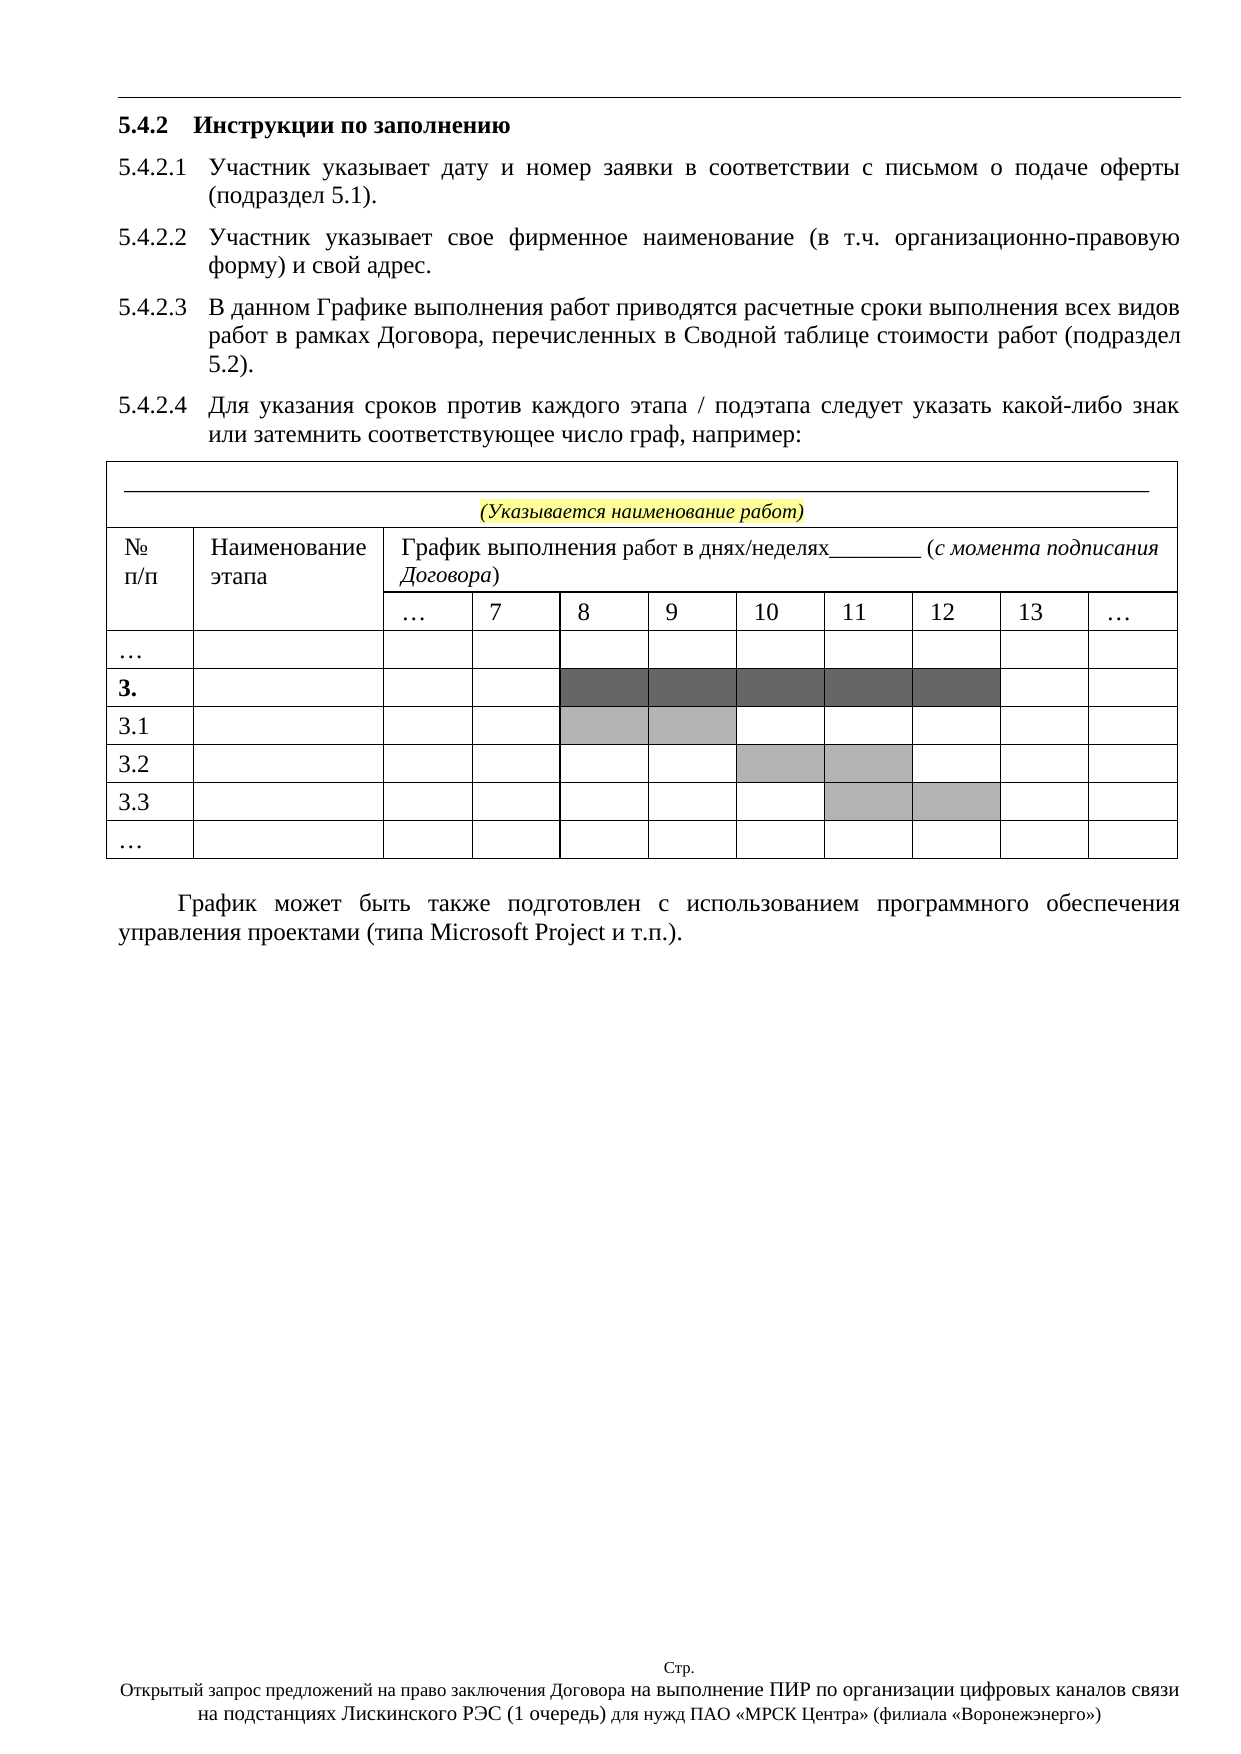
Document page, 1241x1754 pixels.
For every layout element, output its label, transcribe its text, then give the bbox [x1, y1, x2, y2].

table_cell [1089, 631, 1177, 668]
table_cell [561, 631, 648, 668]
table_cell [194, 631, 383, 668]
table_cell … [107, 821, 193, 858]
list Для указания сроков против каждого этапа / подэтапа следует указать какой-либо знак или затемнить соответствующее число граф, например: [118, 391, 1181, 448]
table_cell [473, 669, 559, 706]
table_cell [649, 783, 736, 820]
table_cell 7 [473, 593, 559, 629]
table_cell … [107, 631, 193, 668]
table_cell [1089, 821, 1177, 858]
table_cell [384, 821, 472, 858]
table_cell [649, 821, 736, 858]
table_cell [1001, 669, 1088, 706]
table_cell 13 [1001, 593, 1088, 629]
table_cell [825, 745, 912, 782]
table_cell [1089, 745, 1177, 782]
table_cell Наименование этапа [194, 528, 383, 629]
table_cell [194, 783, 383, 820]
table_cell [649, 745, 736, 782]
table_cell [384, 707, 472, 744]
list Участник указывает свое фирменное наименование (в т.ч. организационно-правовую форму) и свой адрес. [118, 222, 1181, 279]
table_cell [384, 631, 472, 668]
table_cell [737, 745, 824, 782]
table_cell [1089, 783, 1177, 820]
table_cell [1001, 631, 1088, 668]
table_cell [649, 631, 736, 668]
text График может быть также подготовлен с использованием программного обеспечения управления проектами (типа Microsoft Project и т.п.). [118, 888, 1181, 946]
table_cell [107, 745, 193, 782]
table_cell 12 [913, 593, 1000, 629]
table_cell График выполнения работ в днях/неделях________ (с момента подписания Договора) [384, 528, 1177, 591]
table_cell [473, 631, 559, 668]
table_cell [913, 745, 1000, 782]
table_cell [1001, 783, 1088, 820]
subtitle Инструкции по заполнению [118, 111, 1181, 139]
table_cell [825, 707, 912, 744]
table_cell 8 [561, 593, 648, 629]
table_cell [649, 707, 736, 744]
table_cell [737, 631, 824, 668]
table_cell [1001, 707, 1088, 744]
table_cell [825, 669, 912, 706]
table_cell [649, 669, 736, 706]
table_cell [384, 669, 472, 706]
table_cell [737, 707, 824, 744]
table_cell [107, 783, 193, 820]
list Участник указывает дату и номер заявки в соответствии с письмом о подаче оферты (подраздел 5.1). [118, 152, 1181, 209]
table_cell [913, 783, 1000, 820]
table_cell [561, 707, 648, 744]
table_cell [561, 821, 648, 858]
table_cell [561, 783, 648, 820]
table_cell [737, 821, 824, 858]
table_cell [737, 783, 824, 820]
list В данном Графике выполнения работ приводятся расчетные сроки выполнения всех видов работ в рамках Договора, перечисленных в Сводной таблице стоимости работ (подраздел 5.2). [118, 292, 1181, 378]
table_cell [913, 631, 1000, 668]
table_header __________________________________________________________________________________ (Указывается наименование работ) [107, 462, 1177, 527]
table_cell … [384, 593, 472, 629]
table_cell [107, 707, 193, 744]
table_cell № п/п [107, 528, 193, 629]
table_cell [384, 745, 472, 782]
table_cell [473, 707, 559, 744]
table_cell [194, 745, 383, 782]
table_cell [384, 783, 472, 820]
table_cell [194, 669, 383, 706]
table_cell [913, 707, 1000, 744]
table_cell [825, 821, 912, 858]
table_cell [913, 669, 1000, 706]
table_cell [825, 783, 912, 820]
table_cell 9 [649, 593, 736, 629]
table_cell [1001, 821, 1088, 858]
table_cell [473, 821, 559, 858]
table_cell [473, 783, 559, 820]
table_cell [107, 669, 193, 706]
table_cell [737, 669, 824, 706]
table_cell [913, 821, 1000, 858]
table_cell 11 [825, 593, 912, 629]
table_cell [825, 631, 912, 668]
table_cell 10 [737, 593, 824, 629]
table_cell [561, 669, 648, 706]
table_cell [194, 821, 383, 858]
table_cell [1001, 745, 1088, 782]
table_cell [1089, 707, 1177, 744]
table_cell [561, 745, 648, 782]
table_cell … [1089, 593, 1177, 629]
table_cell [194, 707, 383, 744]
table_cell [1089, 669, 1177, 706]
table_cell [473, 745, 559, 782]
